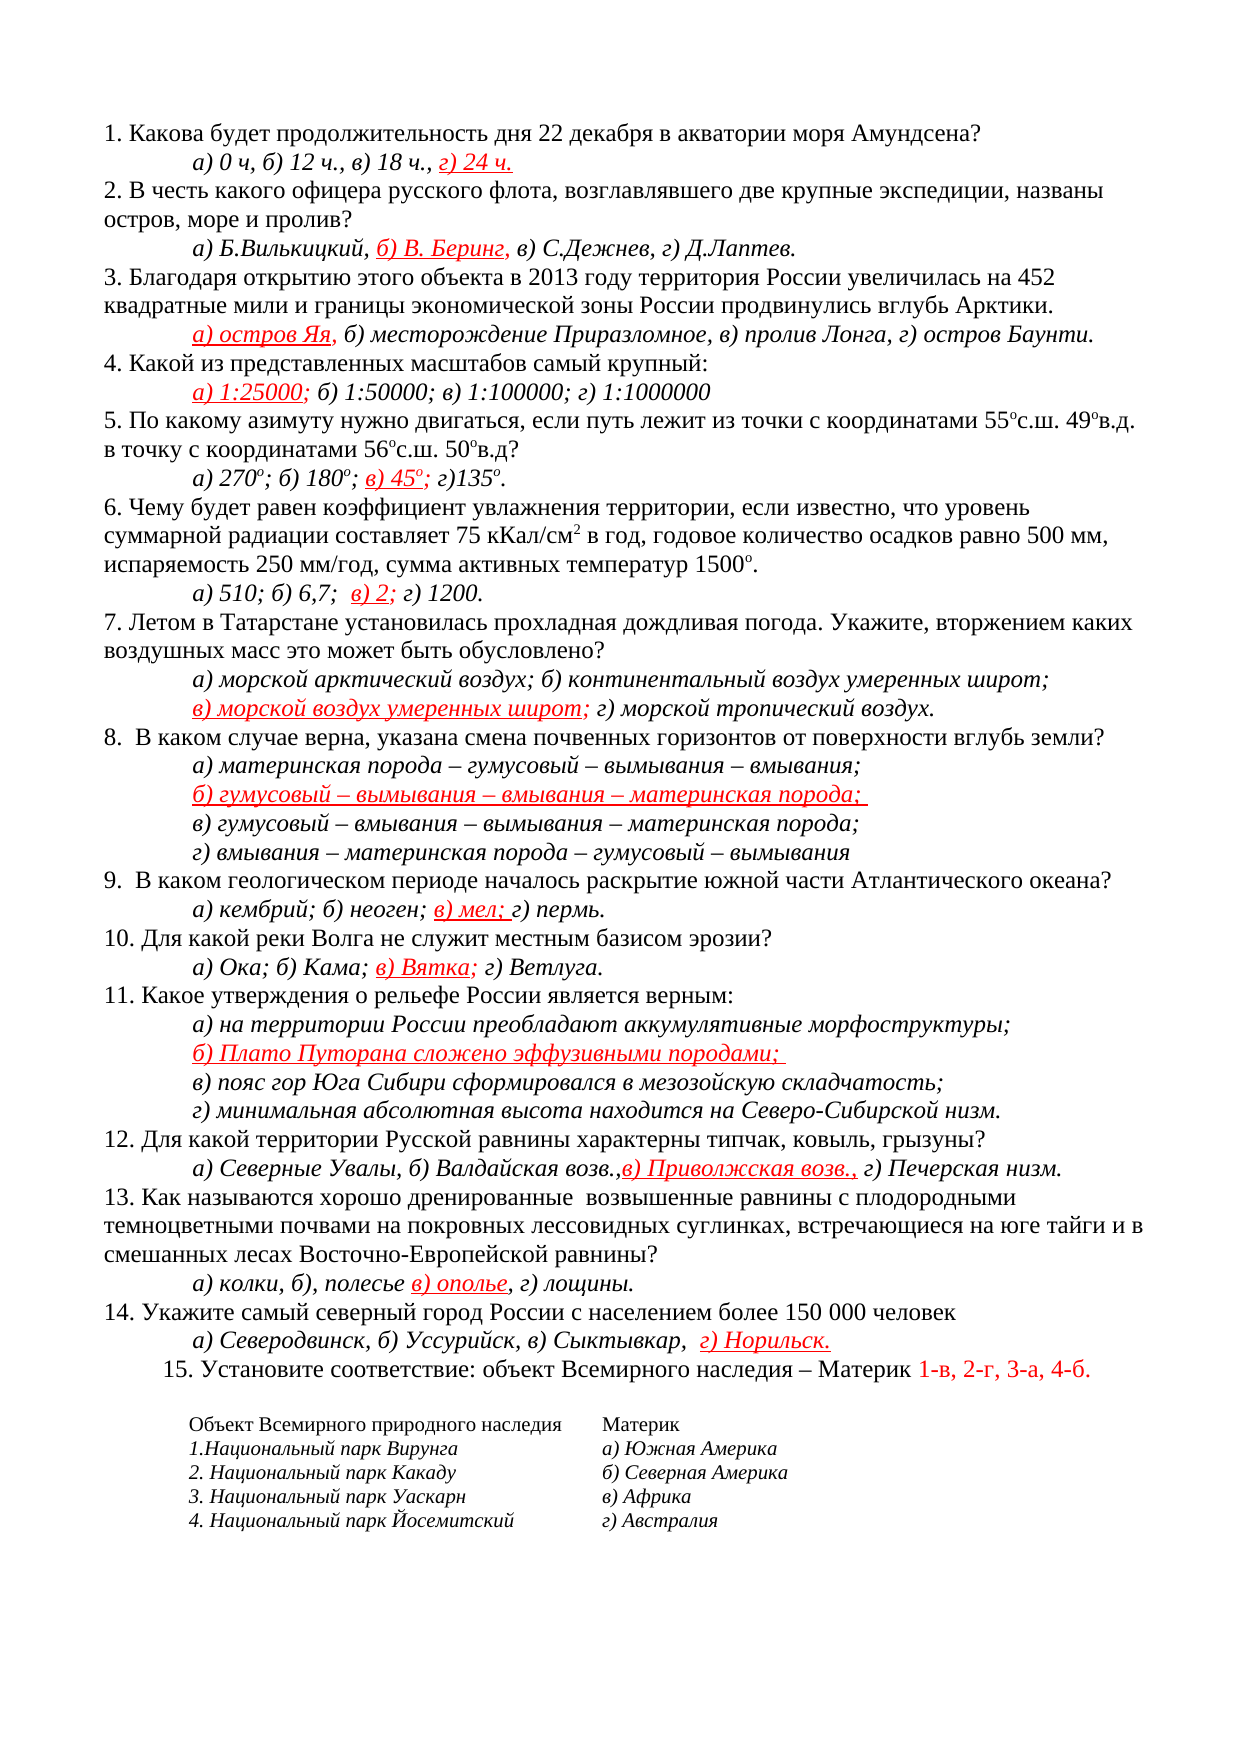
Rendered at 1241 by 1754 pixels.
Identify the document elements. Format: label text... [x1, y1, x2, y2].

table_cell 3. Национальный парк Уаскарн [177, 1484, 591, 1508]
text в) морской воздух умеренных широт; г) морской тропический воздух. [103, 693, 1152, 722]
text 3. Благодаря открытию этого объекта в 2013 году территория России увеличилась на 452 квадратные мили и границы экономической зоны России продвинулись вглубь Арктики. [103, 262, 1152, 319]
text а) Северные Увалы, б) Валдайская возв.,в) Приволжская возв., г) Печерская низм. [103, 1153, 1152, 1182]
text а) 0 ч, б) 12 ч., в) 18 ч., г) 24 ч. [103, 147, 1152, 176]
text а) морской арктический воздух; б) континентальный воздух умеренных широт; [103, 664, 1152, 693]
text 8. В каком случае верна, указана смена почвенных горизонтов от поверхности вглубь земли? [103, 722, 1152, 751]
text а) Б.Вилькицкий, б) В. Беринг, в) С.Дежнев, г) Д.Лаптев. [103, 233, 1152, 262]
text а) 510; б) 6,7; в) 2; г) 1200. [103, 578, 1152, 607]
text 14. Укажите самый северный город России с населением более 150 000 человек [103, 1297, 1152, 1326]
text 4. Какой из представленных масштабов самый крупный: [103, 348, 1152, 377]
list в) пояс гор Юга Сибири сформировался в мезозойскую складчатость; [103, 1067, 1152, 1096]
table_cell 1.Национальный парк Вирунга [177, 1436, 591, 1460]
text 2. В честь какого офицера русского флота, возглавлявшего две крупные экспедиции, названы остров, море и пролив? [103, 176, 1152, 233]
text г) вмывания – материнская порода – гумусовый – вымывания [103, 837, 1152, 866]
table_cell в) Африка [591, 1484, 1063, 1508]
text 6. Чему будет равен коэффициент увлажнения территории, если известно, что уровень суммарной радиации составляет 75 кКал/см2 в год, годовое количество осадков равно 500 мм, испаряемость 250 мм/год, сумма активных температур 1500о. [103, 492, 1152, 578]
text а) кембрий; б) неоген; в) мел; г) пермь. [103, 894, 1152, 923]
text б) гумусовый – вымывания – вмывания – материнская порода; [103, 779, 1152, 808]
list б) Плато Путорана сложено эффузивными породами; [103, 1038, 1152, 1067]
text 13. Как называются хорошо дренированные возвышенные равнины с плодородными темноцветными почвами на покровных лессовидных суглинках, встречающиеся на юге тайги и в смешанных лесах Восточно-Европейской равнины? [103, 1182, 1152, 1268]
text а) Северодвинск, б) Уссурийск, в) Сыктывкар, г) Норильск. [103, 1326, 1152, 1354]
text а) материнская порода – гумусовый – вымывания – вмывания; [103, 751, 1152, 779]
list г) минимальная абсолютная высота находится на Северо-Сибирской низм. [103, 1096, 1152, 1124]
text 12. Для какой территории Русской равнины характерны типчак, ковыль, грызуны? [103, 1124, 1152, 1153]
text а) 270о; б) 180о; в) 45о; г)135о. [103, 463, 1152, 492]
text 10. Для какой реки Волга не служит местным базисом эрозии? [103, 923, 1152, 952]
text а) Ока; б) Кама; в) Вятка; г) Ветлуга. [103, 952, 1152, 981]
table_cell г) Австралия [591, 1508, 1063, 1532]
table_cell 4. Национальный парк Йосемитский [177, 1508, 591, 1532]
table_header Материк [591, 1412, 1063, 1436]
list а) на территории России преобладают аккумулятивные морфоструктуры; [103, 1009, 1152, 1038]
list 11. Какое утверждения о рельефе России является верным: [103, 981, 1152, 1009]
table_cell а) Южная Америка [591, 1436, 1063, 1460]
table_cell б) Северная Америка [591, 1460, 1063, 1484]
text 5. По какому азимуту нужно двигаться, если путь лежит из точки с координатами 55ос.ш. 49ов.д. в точку с координатами 56ос.ш. 50ов.д? [103, 406, 1152, 463]
table_cell 2. Национальный парк Какаду [177, 1460, 591, 1484]
list 7. Летом в Татарстане установилась прохладная дождливая погода. Укажите, вторжением каких воздушных масс это может быть обусловлено? [103, 607, 1152, 664]
table_header Объект Всемирного природного наследия [177, 1412, 591, 1436]
text 15. Установите соответствие: объект Всемирного наследия – Материк 1-в, 2-г, 3-а, 4-б. [103, 1354, 1152, 1383]
text 9. В каком геологическом периоде началось раскрытие южной части Атлантического океана? [103, 866, 1152, 894]
text а) 1:25000; б) 1:50000; в) 1:100000; г) 1:1000000 [103, 377, 1152, 406]
text в) гумусовый – вмывания – вымывания – материнская порода; [103, 808, 1152, 837]
text а) остров Яя, б) месторождение Приразломное, в) пролив Лонга, г) остров Баунти. [103, 319, 1152, 348]
text а) колки, б), полесье в) ополье, г) лощины. [103, 1268, 1152, 1297]
text 1. Какова будет продолжительность дня 22 декабря в акватории моря Амундсена? [103, 118, 1152, 147]
